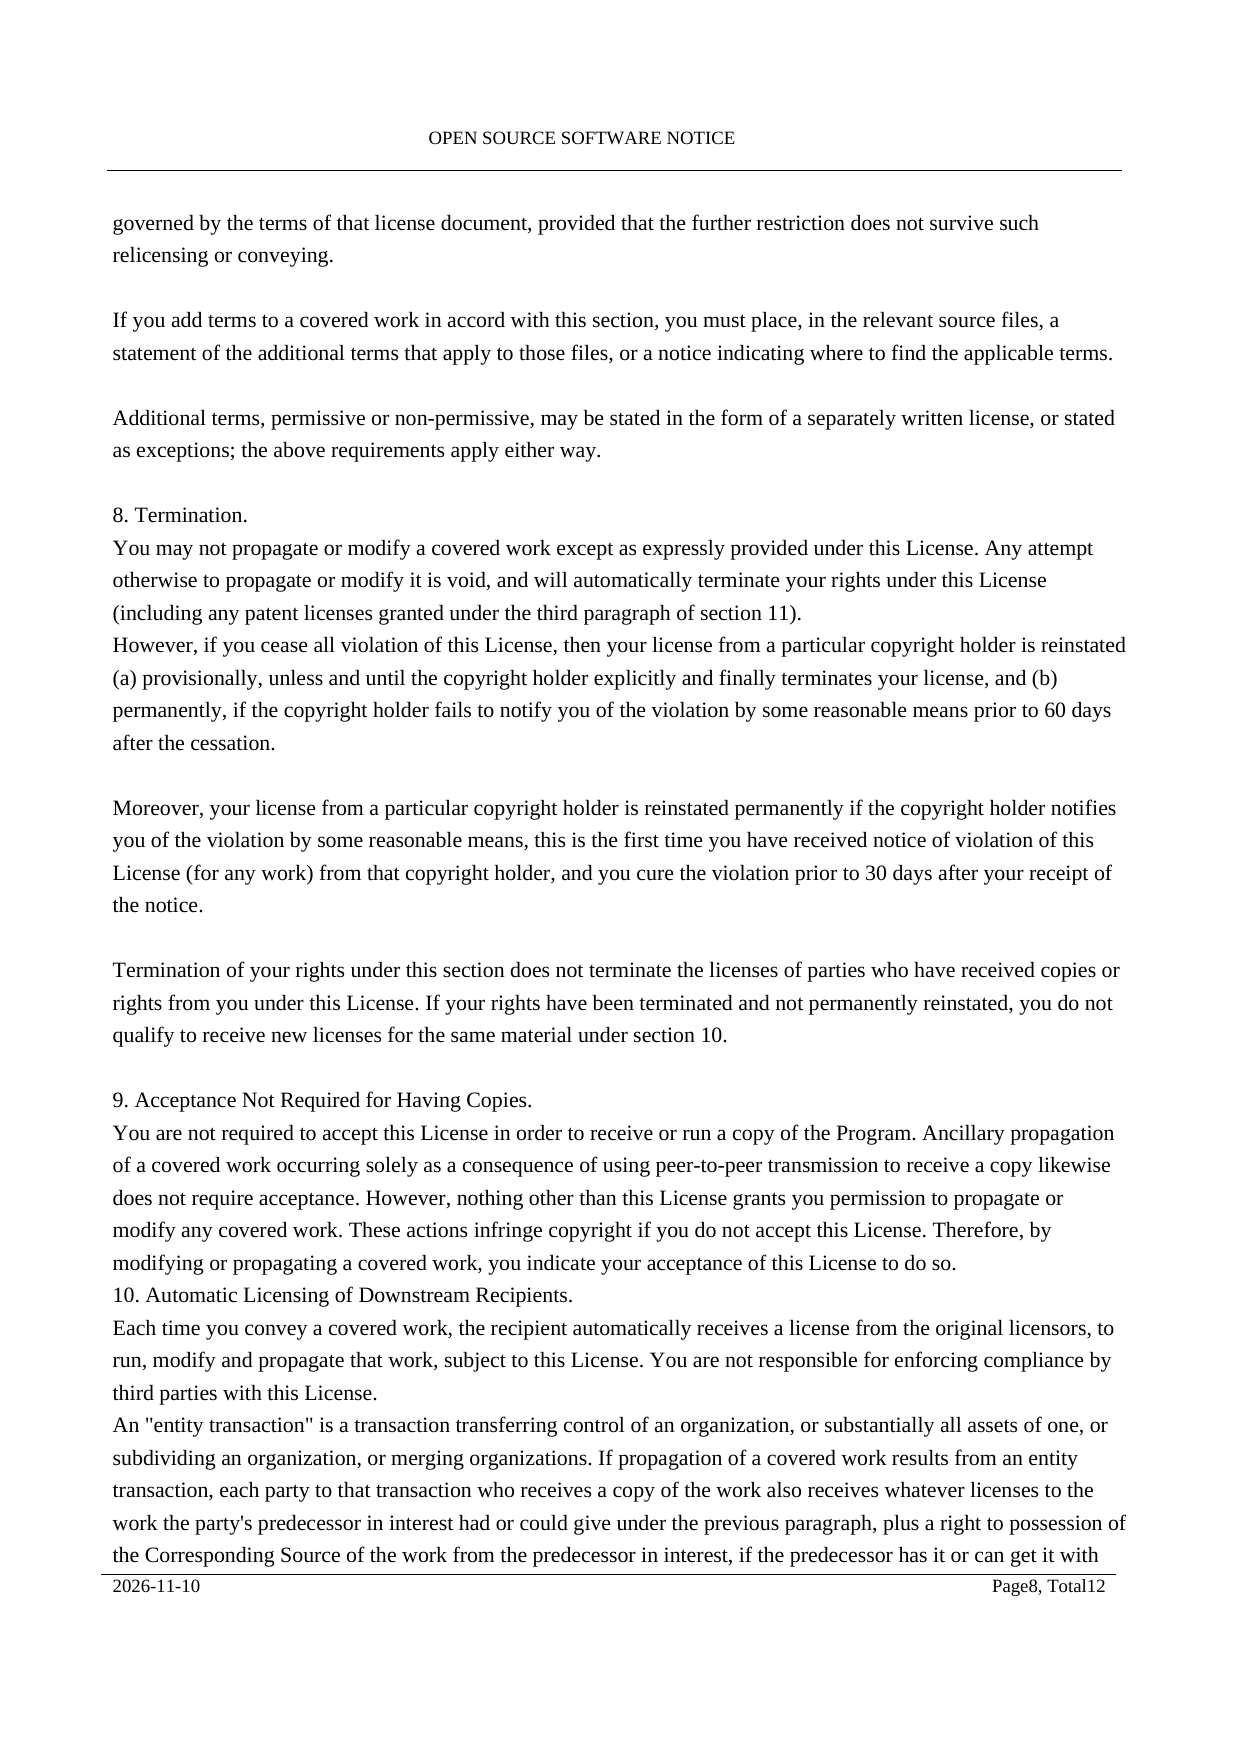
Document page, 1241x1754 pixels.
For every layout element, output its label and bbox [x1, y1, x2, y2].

text [112, 206, 1128, 1571]
